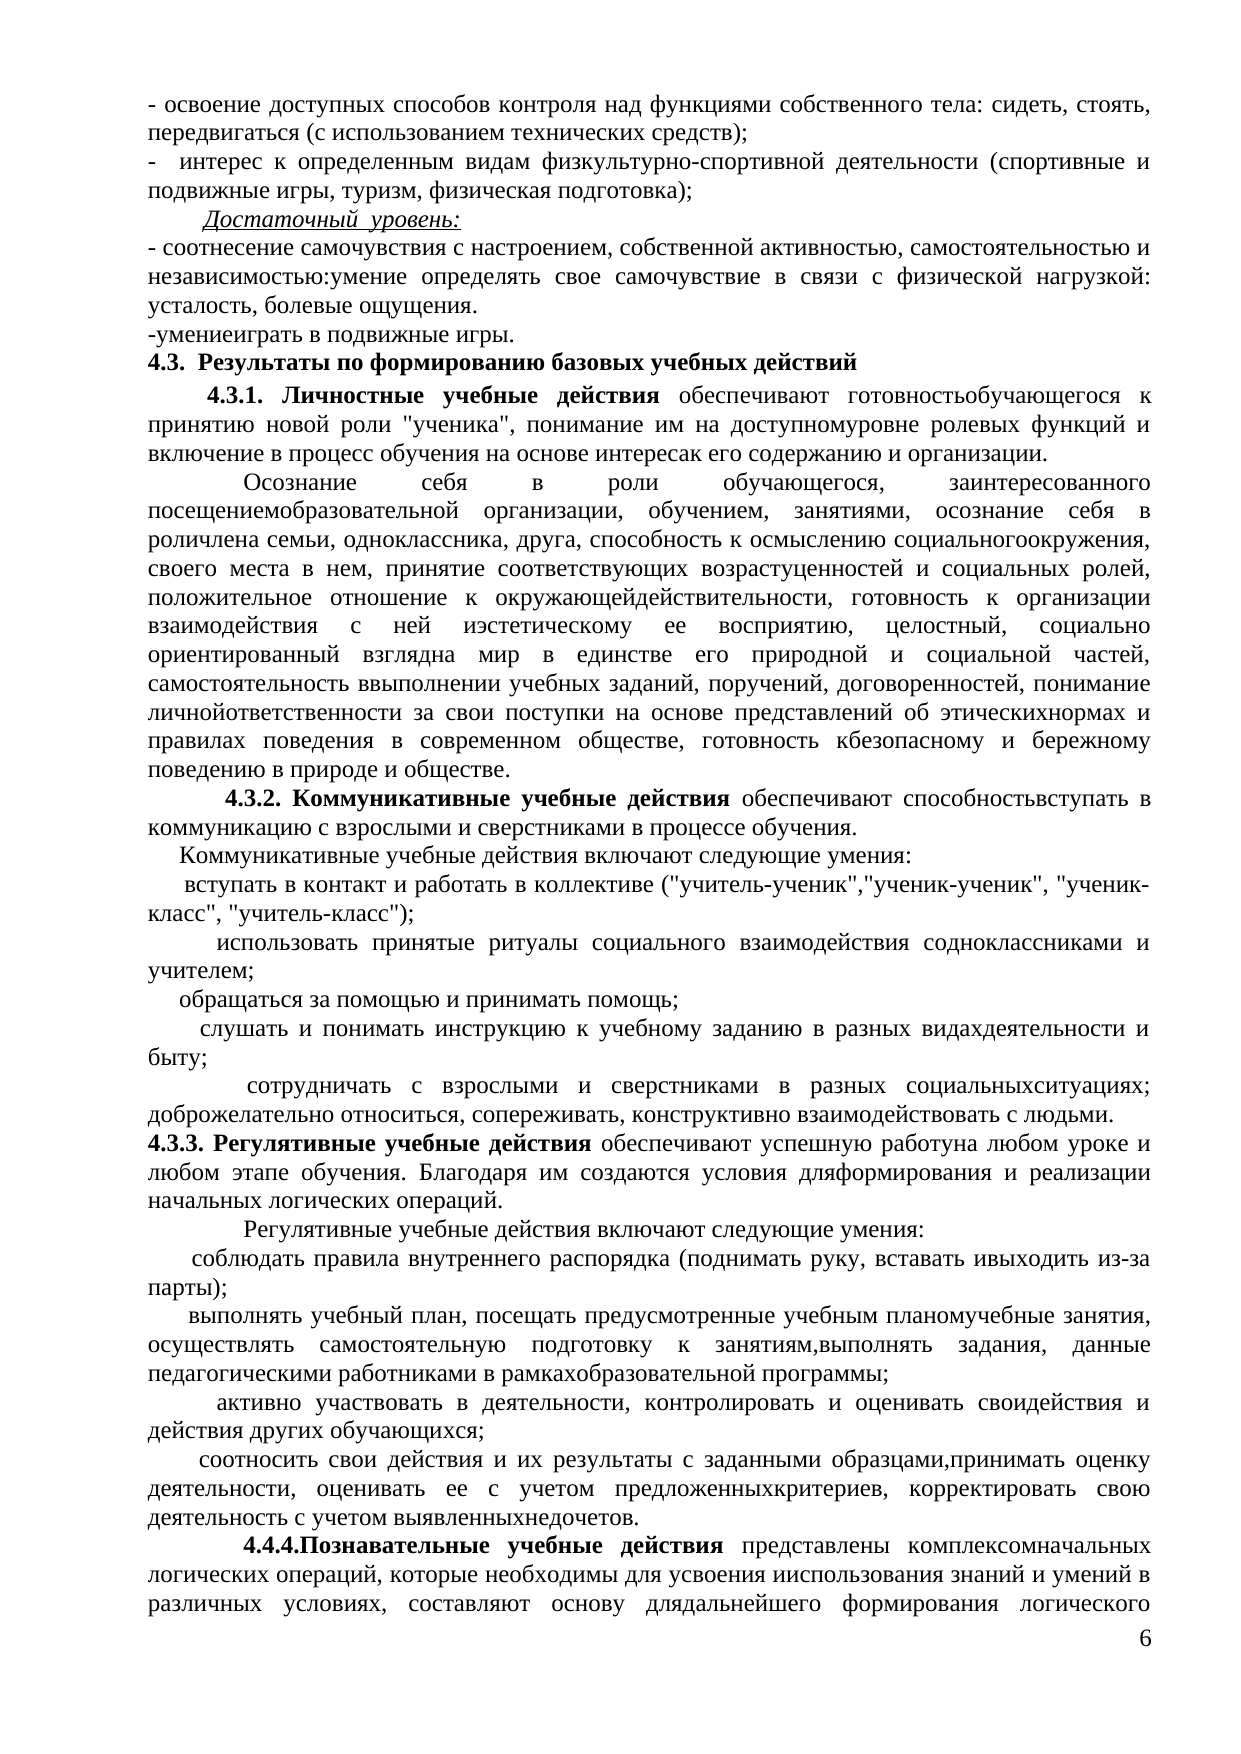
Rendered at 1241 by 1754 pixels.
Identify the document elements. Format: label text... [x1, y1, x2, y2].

text Коммуникативные учебные действия включают следующие умения: [148, 840, 1152, 869]
text -умениеиграть в подвижные игры. [148, 319, 1152, 347]
text выполнять учебный план, посещать предусмотренные учебным планомучебные занятия, осуществлять самостоятельную подготовку к занятиям,выполнять задания, данные педагогическими работниками в рамкахобразовательной программы; [148, 1300, 1152, 1387]
text Достаточный уровень: [148, 204, 1152, 232]
text использовать принятые ритуалы социального взаимодействия содноклассниками и учителем; [148, 927, 1152, 984]
text слушать и понимать инструкцию к учебному заданию в разных видахдеятельности и быту; [148, 1013, 1152, 1070]
text 4.3.1. Личностные учебные действия обеспечивают готовностьобучающегося к принятию новой роли "ученика", понимание им на доступномуровне ролевых функций и включение в процесс обучения на основе интересак его содержанию и организации. [148, 380, 1152, 467]
text сотрудничать с взрослыми и сверстниками в разных социальныхситуациях; доброжелательно относиться, сопереживать, конструктивно взаимодействовать с людьми. [148, 1070, 1152, 1128]
text активно участвовать в деятельности, контролировать и оценивать своидействия и действия других обучающихся; [148, 1387, 1152, 1444]
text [148, 1530, 1152, 1617]
text - соотнесение самочувствия с настроением, собственной активностью, самостоятельностью и независимостью:умение определять свое самочувствие в связи с физической нагрузкой: усталость, болевые ощущения. [148, 232, 1152, 319]
text вступать в контакт и работать в коллективе ("учитель-ученик","ученик-ученик", "ученик-класс", "учитель-класс"); [148, 869, 1152, 927]
text обращаться за помощью и принимать помощь; [148, 984, 1152, 1013]
text 4.3.3. Регулятивные учебные действия обеспечивают успешную работуна любом уроке и любом этапе обучения. Благодаря им создаются условия дляформирования и реализации начальных логических операций. [148, 1128, 1152, 1214]
text 4.3. Результаты по формированию базовых учебных действий [148, 347, 1152, 376]
text Осознание себя в роли обучающегося, заинтересованного посещениемобразовательной организации, обучением, занятиями, осознание себя в роличлена семьи, одноклассника, друга, способность к осмыслению социальногоокружения, своего места в нем, принятие соответствующих возрастуценностей и социальных ролей, положительное отношение к окружающейдействительности, готовность к организации взаимодействия с ней иэстетическому ее восприятию, целостный, социально ориентированный взглядна мир в единстве его природной и социальной частей, самостоятельность ввыполнении учебных заданий, поручений, договоренностей, понимание личнойответственности за свои поступки на основе представлений об этическихнормах и правилах поведения в современном обществе, готовность кбезопасному и бережному поведению в природе и обществе. [148, 467, 1152, 783]
text соотносить свои действия и их результаты с заданными образцами,принимать оценку деятельности, оценивать ее с учетом предложенныхкритериев, корректировать свою деятельность с учетом выявленныхнедочетов. [148, 1444, 1152, 1530]
text Регулятивные учебные действия включают следующие умения: [148, 1214, 1152, 1243]
text соблюдать правила внутреннего распорядка (поднимать руку, вставать ивыходить из-за парты); [148, 1243, 1152, 1300]
text - освоение доступных способов контроля над функциями собственного тела: сидеть, стоять, передвигаться (с использованием технических средств); [148, 89, 1152, 146]
text - интерес к определенным видам физкультурно-спортивной деятельности (спортивные и подвижные игры, туризм, физическая подготовка); [148, 146, 1152, 204]
text 4.3.2. Коммуникативные учебные действия обеспечивают способностьвступать в коммуникацию с взрослыми и сверстниками в процессе обучения. [148, 783, 1152, 840]
